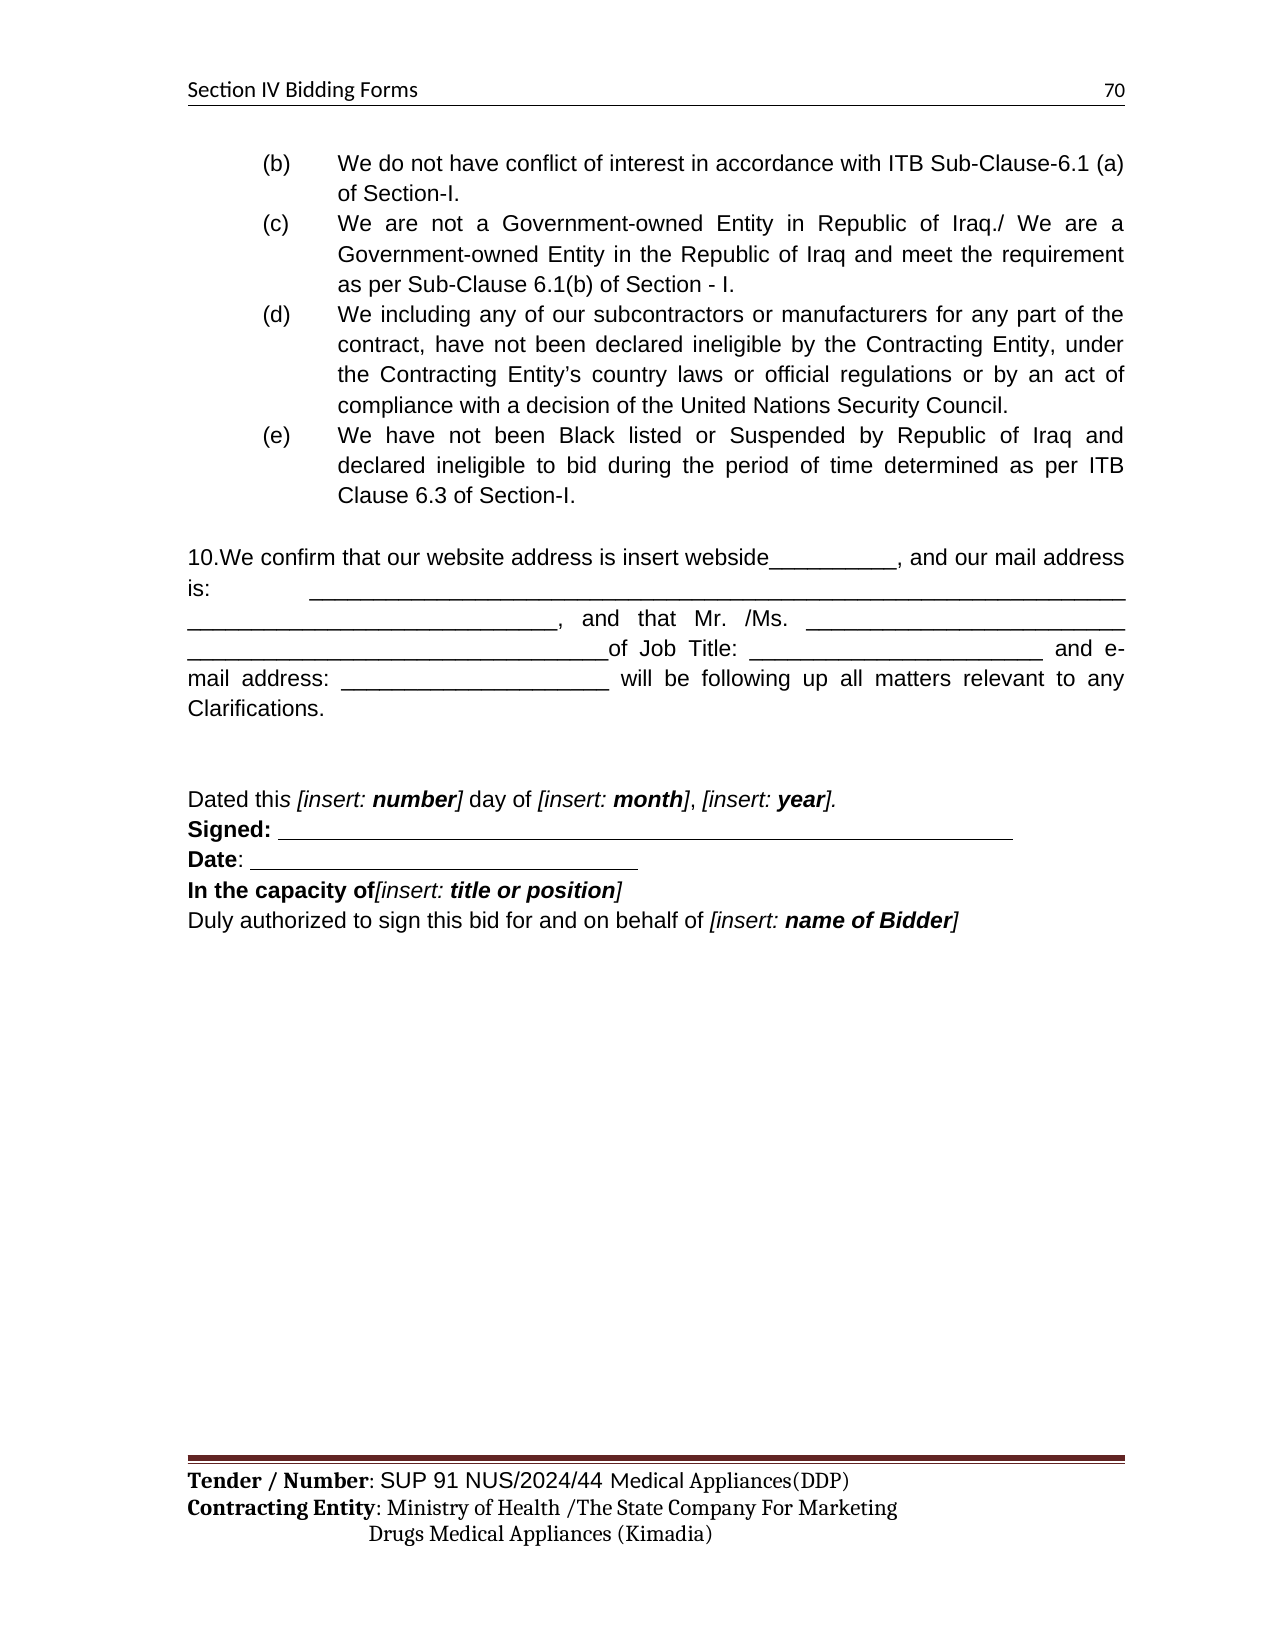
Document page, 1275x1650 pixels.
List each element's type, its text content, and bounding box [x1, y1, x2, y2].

text Signed: [187, 816, 1125, 843]
text (b) We do not have conflict of interest in accordance with ITB Sub-Clause-6.1 (a) of Section-I. [262, 150, 1125, 207]
text Duly authorized to sign this bid for and on behalf of [insert: name of Bidder] [187, 907, 1125, 933]
text Date: [187, 846, 1125, 873]
text (d) We including any of our subcontractors or manufacturers for any part of the contract, have not been declared ineligible by the Contracting Entity, under the Contracting Entity’s country laws or official regulations or by an act of compliance with a decision of the United Nations Security Council. [262, 301, 1125, 418]
text (e) We have not been Black listed or Suspended by Republic of Iraq and declared ineligible to bid during the period of time determined as per ITB Clause 6.3 of Section-I. [262, 422, 1125, 509]
text In the capacity of[insert: title or position] [187, 877, 1125, 903]
text 10.We confirm that our website address is insert webside__________, and our mail address is: ________________________________________________________________ _____________________________, and that Mr. /Ms. _________________________ _________________________________of Job Title: _______________________ and e-mail address: _____________________ will be following up all matters relevant to any Clarifications. [187, 544, 1125, 722]
text (c) We are not a Government-owned Entity in Republic of Iraq./ We are a Government-owned Entity in the Republic of Iraq and meet the requirement as per Sub-Clause 6.1(b) of Section - I. [262, 210, 1125, 297]
text Dated this [insert: number] day of [insert: month], [insert: year]. [187, 786, 1125, 812]
